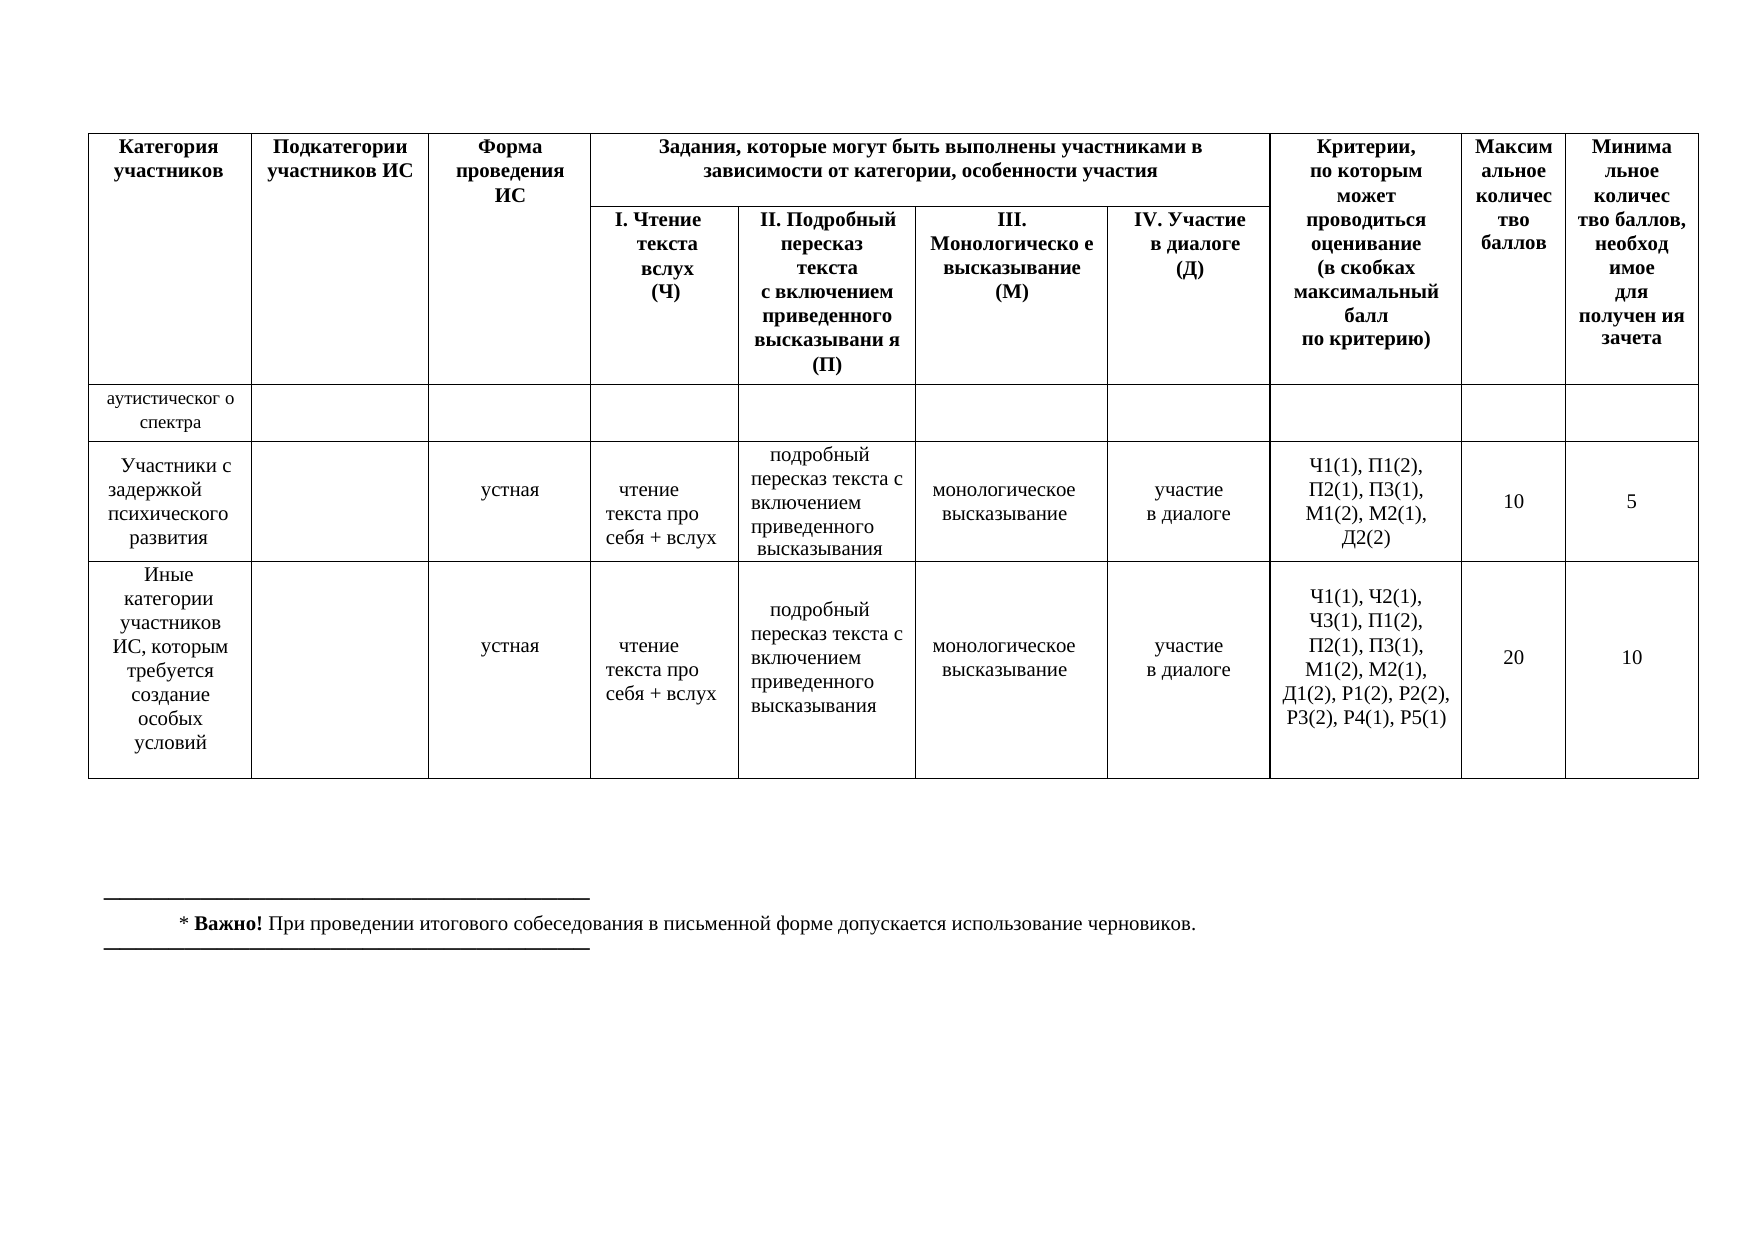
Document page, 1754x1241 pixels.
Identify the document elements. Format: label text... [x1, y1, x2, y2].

table_cell [1271, 385, 1461, 441]
table_cell [591, 385, 738, 441]
table_cell аутистическог о спектра [89, 385, 251, 441]
table_cell [252, 562, 428, 778]
table_cell [429, 385, 590, 441]
table_cell устная [429, 562, 590, 778]
table_cell Ч1(1), П1(2), П2(1), П3(1), М1(2), М2(1), Д2(2) [1271, 442, 1461, 561]
table_cell II. Подробный пересказ текста с включением приведенного высказывани я (П) [739, 207, 915, 383]
table_header Категория участников [89, 134, 251, 383]
table_cell [252, 442, 428, 561]
table_header Форма проведения ИС [429, 134, 590, 383]
table_cell Ч1(1), Ч2(1), Ч3(1), П1(2), П2(1), П3(1), М1(2), М2(1), Д1(2), Р1(2), Р2(2), Р3(2), Р4(1), Р5(1) [1271, 562, 1461, 778]
table_cell [916, 385, 1107, 441]
table_cell 5 [1566, 442, 1698, 561]
table_cell устная [429, 442, 590, 561]
text ────────────────────────────── [103, 884, 1636, 911]
table_header Критерии, по которым может проводиться оценивание (в скобках максимальный балл по критерию) [1271, 134, 1461, 383]
table_cell участие в диалоге [1108, 442, 1269, 561]
table_cell чтение текста про себя + вслух [591, 442, 738, 561]
table_cell [252, 385, 428, 441]
table_cell Иные категории участников ИС, которым требуется создание особых условий [89, 562, 251, 778]
table_header Максим альное количес тво баллов [1462, 134, 1565, 383]
table_header Минима льное количес тво баллов, необход имое для получен ия зачета [1566, 134, 1698, 383]
table_cell IV. Участие в диалоге (Д) [1108, 207, 1269, 383]
table_cell III. Монологическо е высказывание (М) [916, 207, 1107, 383]
table_cell [739, 385, 915, 441]
table_cell [1566, 385, 1698, 441]
table_cell подробный пересказ текста с включением приведенного высказывания [739, 562, 915, 778]
table_cell 10 [1566, 562, 1698, 778]
table_cell [1108, 385, 1269, 441]
table_cell чтение текста про себя + вслух [591, 562, 738, 778]
table_cell подробный пересказ текста с включением приведенного высказывания [739, 442, 915, 561]
table_cell 20 [1462, 562, 1565, 778]
text * Важно! При проведении итогового собеседования в письменной форме допускается использование черновиков. [103, 911, 1636, 935]
table_cell участие в диалоге [1108, 562, 1269, 778]
table_cell монологическое высказывание [916, 442, 1107, 561]
text ────────────────────────────── [103, 935, 1636, 961]
table_cell Участники с задержкой психического развития [89, 442, 251, 561]
table_cell 10 [1462, 442, 1565, 561]
table_cell монологическое высказывание [916, 562, 1107, 778]
table_cell [1462, 385, 1565, 441]
table_header Подкатегории участников ИС [252, 134, 428, 383]
table_cell I. Чтение текста вслух (Ч) [591, 207, 738, 383]
table_header Задания, которые могут быть выполнены участниками в зависимости от категории, особенности участия [591, 134, 1269, 206]
